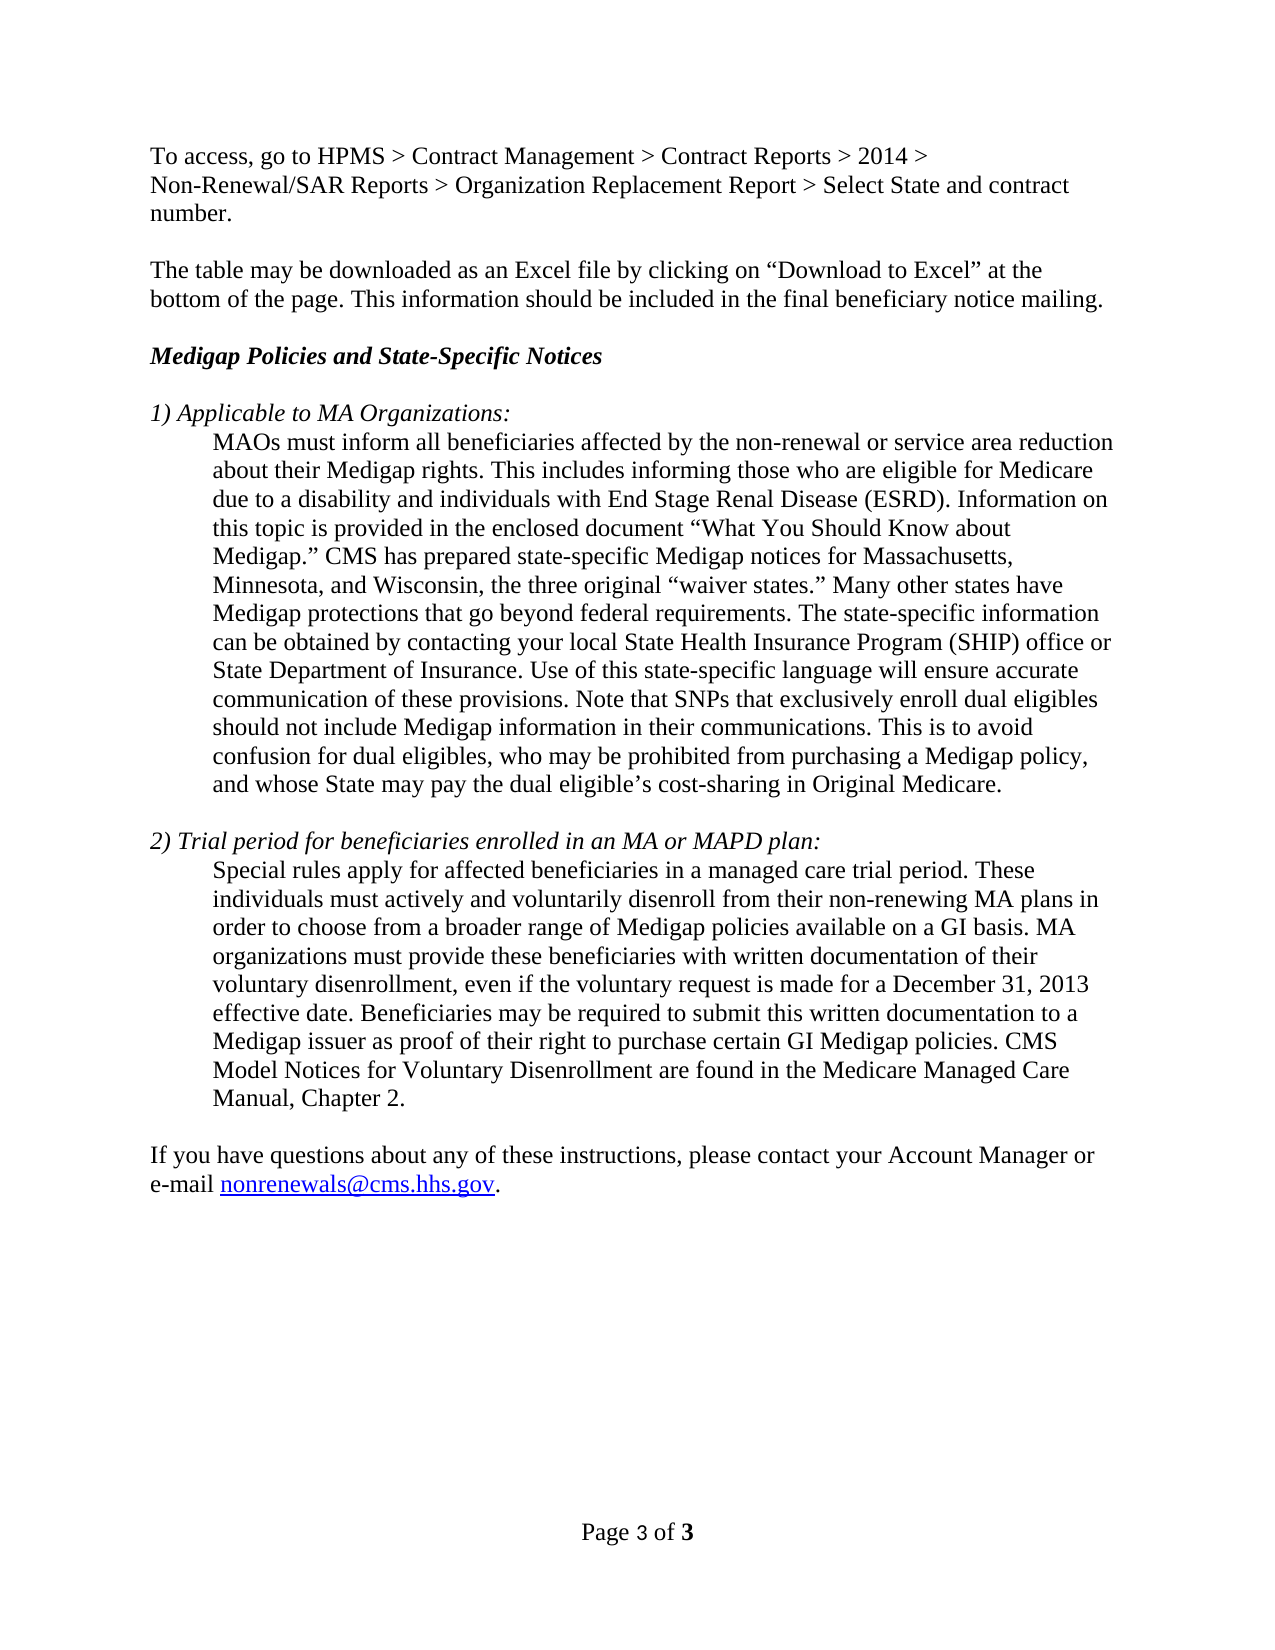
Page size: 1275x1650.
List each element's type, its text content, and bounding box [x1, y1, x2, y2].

text The table may be downloaded as an Excel file by clicking on “Download to Excel” at the bottom of the page. This information should be included in the final beneficiary notice mailing. [150, 256, 1114, 313]
text Medigap Policies and State-Specific Notices [150, 342, 1114, 370]
text MAOs must inform all beneficiaries affected by the non-renewal or service area reduction about their Medigap rights. This includes informing those who are eligible for Medicare due to a disability and individuals with End Stage Renal Disease (ESRD). Information on this topic is provided in the enclosed document “What You Should Know about Medigap.” CMS has prepared state-specific Medigap notices for Massachusetts, Minnesota, and Wisconsin, the three original “waiver states.” Many other states have Medigap protections that go beyond federal requirements. The state-specific information can be obtained by contacting your local State Health Insurance Program (SHIP) office or State Department of Insurance. Use of this state-specific language will ensure accurate communication of these provisions. Note that SNPs that exclusively enroll dual eligibles should not include Medigap information in their communications. This is to avoid confusion for dual eligibles, who may be prohibited from purchasing a Medigap policy, and whose State may pay the dual eligible’s cost-sharing in Original Medicare. [212, 427, 1114, 798]
text 1) Applicable to MA Organizations: [150, 399, 1114, 427]
text To access, go to HPMS > Contract Management > Contract Reports > 2014 > Non-Renewal/SAR Reports > Organization Replacement Report > Select State and contract number. [150, 142, 1114, 227]
text 2) Trial period for beneficiaries enrolled in an MA or MAPD plan: [150, 827, 1114, 855]
text If you have questions about any of these instructions, please contact your Account Manager or e-mail nonrenewals@cms.hhs.gov. [150, 1141, 1114, 1198]
text Special rules apply for affected beneficiaries in a managed care trial period. These individuals must actively and voluntarily disenroll from their non-renewing MA plans in order to choose from a broader range of Medigap policies available on a GI basis. MA organizations must provide these beneficiaries with written documentation of their voluntary disenrollment, even if the voluntary request is made for a December 31, 2013 effective date. Beneficiaries may be required to submit this written documentation to a Medigap issuer as proof of their right to purchase certain GI Medigap policies. CMS Model Notices for Voluntary Disenrollment are found in the Medicare Managed Care Manual, Chapter 2. [212, 855, 1114, 1112]
